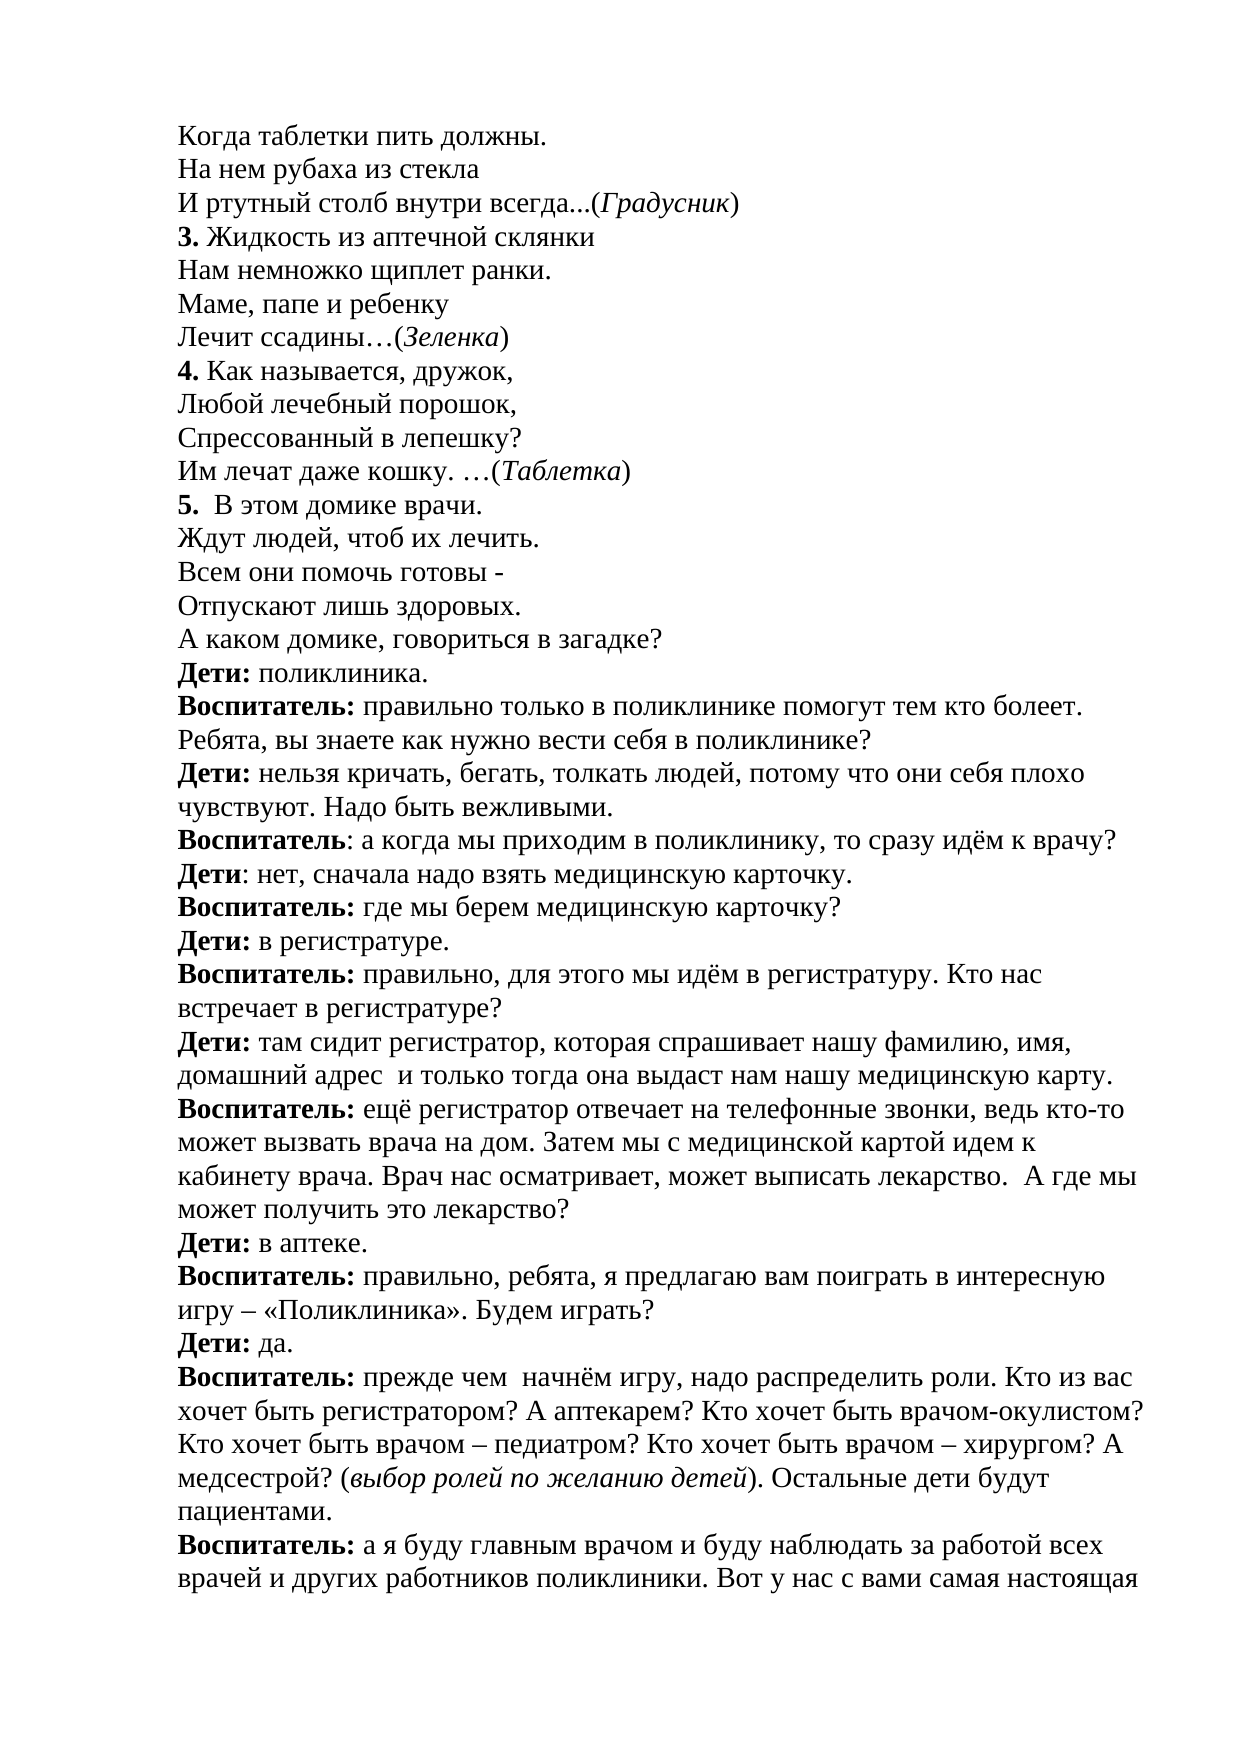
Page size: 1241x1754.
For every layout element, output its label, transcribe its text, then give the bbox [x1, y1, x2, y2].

text Воспитатель: правильно, ребята, я предлагаю вам поиграть в интересную игру – «Поликлиника». Будем играть? [177, 1258, 1152, 1326]
text Ждут людей, чтоб их лечить. [177, 521, 1152, 554]
text Дети: поликлиника. [177, 655, 1152, 688]
text Дети: нет, сначала надо взять медицинскую карточку. [177, 856, 1152, 889]
text Воспитатель: правильно только в поликлинике помогут тем кто болеет. Ребята, вы знаете как нужно вести себя в поликлинике? [177, 688, 1152, 755]
text Отпускают лишь здоровых. [177, 588, 1152, 621]
text Воспитатель: где мы берем медицинскую карточку? [177, 889, 1152, 923]
text Дети: да. [177, 1326, 1152, 1359]
text Воспитатель: а когда мы приходим в поликлинику, то сразу идём к врачу? [177, 822, 1152, 856]
text Дети: в аптеке. [177, 1225, 1152, 1258]
text Дети: там сидит регистратор, которая спрашивает нашу фамилию, имя, домашний адрес и только тогда она выдаст нам нашу медицинскую карту. [177, 1024, 1152, 1091]
text А каком домике, говориться в загадке? [177, 621, 1152, 655]
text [177, 1527, 1152, 1594]
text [177, 118, 1152, 521]
text Дети: нельзя кричать, бегать, толкать людей, потому что они себя плохо чувствуют. Надо быть вежливыми. [177, 755, 1152, 822]
text Воспитатель: прежде чем начнём игру, надо распределить роли. Кто из вас хочет быть регистратором? А аптекарем? Кто хочет быть врачом-окулистом? Кто хочет быть врачом – педиатром? Кто хочет быть врачом – хирургом? А медсестрой? (выбор ролей по желанию детей). Остальные дети будут пациентами. [177, 1359, 1152, 1527]
text Всем они помочь готовы - [177, 554, 1152, 588]
text Воспитатель: правильно, для этого мы идём в регистратуру. Кто нас встречает в регистратуре? [177, 957, 1152, 1024]
text Дети: в регистратуре. [177, 923, 1152, 957]
text Воспитатель: ещё регистратор отвечает на телефонные звонки, ведь кто-то может вызвать врача на дом. Затем мы с медицинской картой идем к кабинету врача. Врач нас осматривает, может выписать лекарство. А где мы может получить это лекарство? [177, 1091, 1152, 1225]
